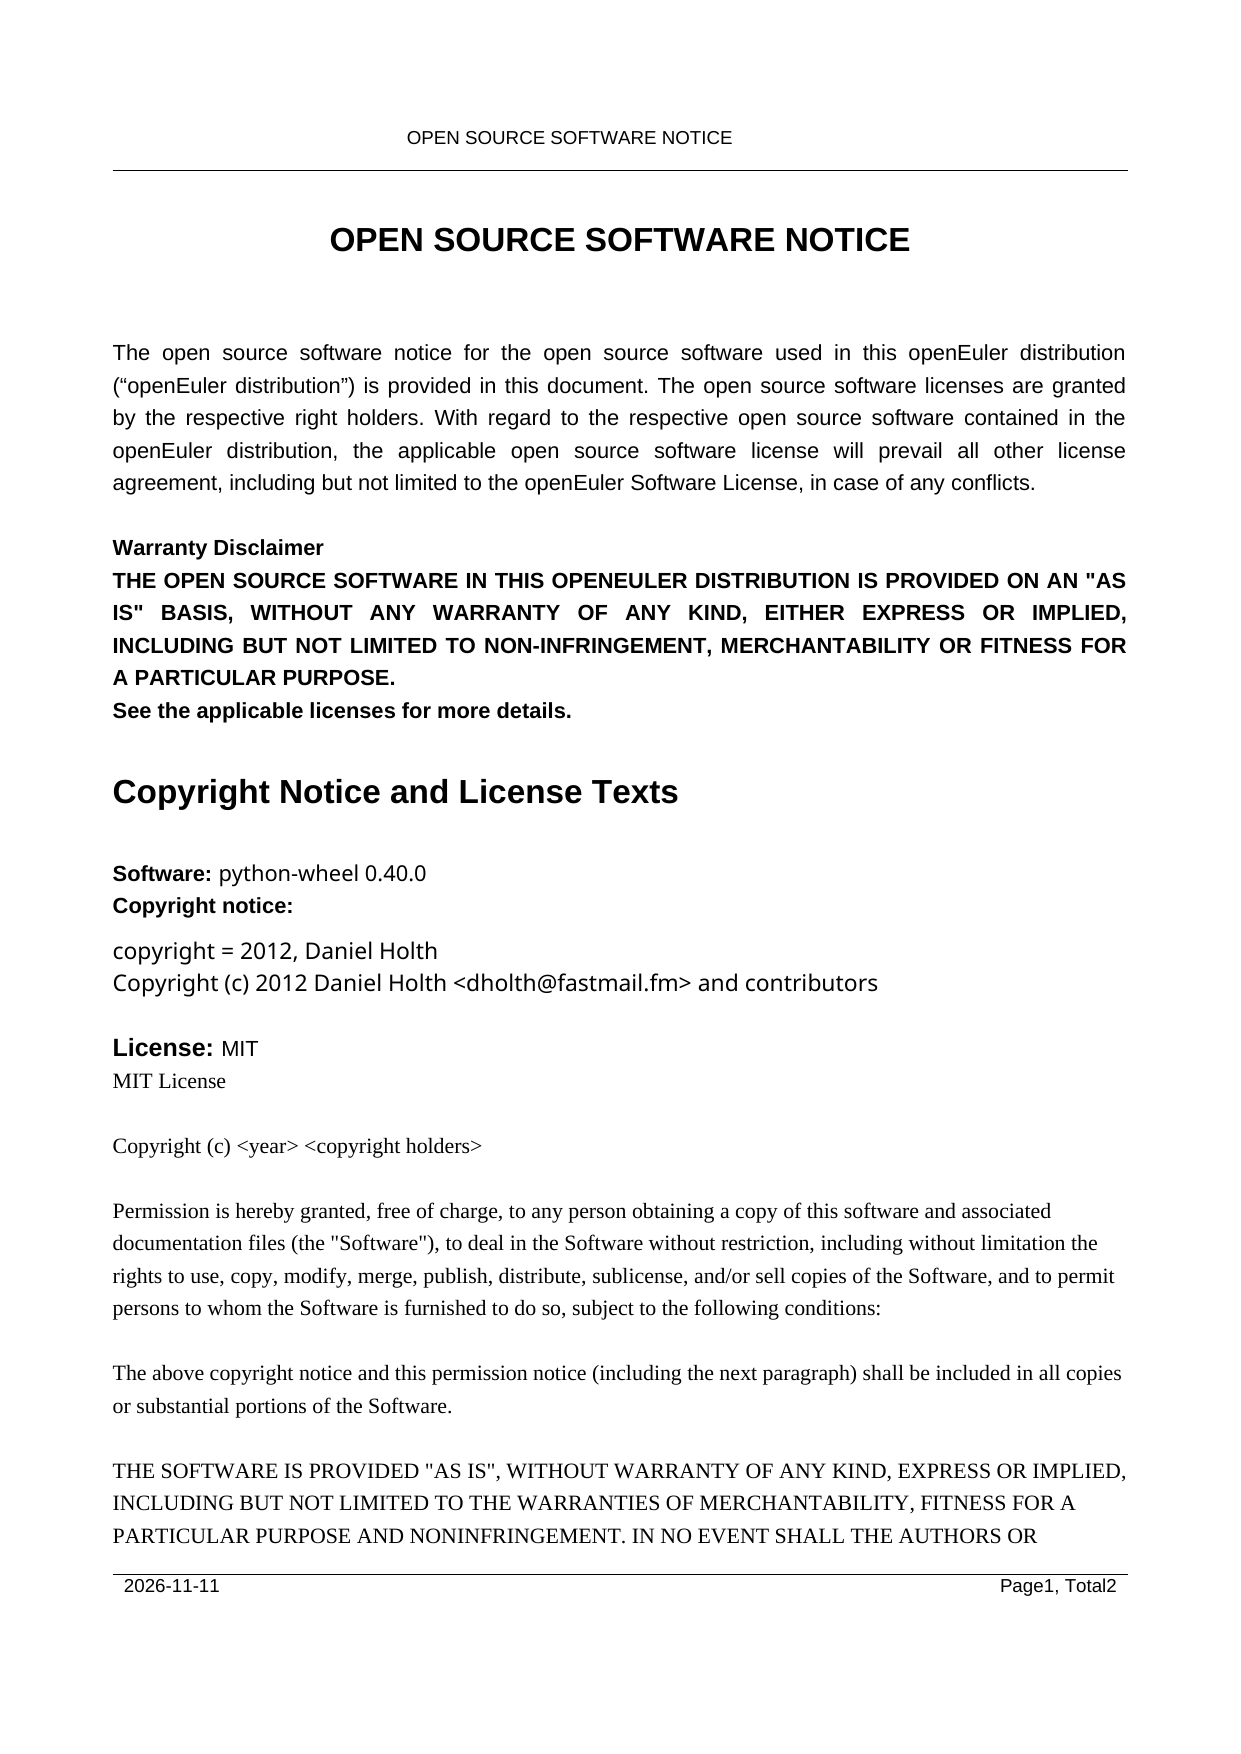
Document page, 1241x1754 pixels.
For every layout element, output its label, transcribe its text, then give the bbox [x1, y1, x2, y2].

text Copyright Notice and License Texts [112, 759, 1128, 824]
text THE OPEN SOURCE SOFTWARE IN THIS OPENEULER DISTRIBUTION IS PROVIDED ON AN "AS IS" BASIS, WITHOUT ANY WARRANTY OF ANY KIND, EITHER EXPRESS OR IMPLIED, INCLUDING BUT NOT LIMITED TO NON-INFRINGEMENT, MERCHANTABILITY OR FITNESS FOR A PARTICULAR PURPOSE. See the applicable licenses for more details. [112, 564, 1128, 726]
title Software: python-wheel 0.40.0 [112, 856, 1128, 889]
text Copyright notice: [112, 889, 1128, 921]
text License: MIT [112, 1031, 1128, 1064]
text OPEN SOURCE SOFTWARE NOTICE [112, 206, 1128, 271]
text The open source software notice for the open source software used in this openEuler distribution (“openEuler distribution”) is provided in this document. The open source software licenses are granted by the respective right holders. With regard to the respective open source software contained in the openEuler distribution, the applicable open source software license will prevail all other license agreement, including but not limited to the openEuler Software License, in case of any conflicts. [112, 336, 1128, 499]
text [112, 1064, 1128, 1551]
text Warranty Disclaimer [112, 531, 1128, 564]
text copyright = 2012, Daniel Holth Copyright (c) 2012 Daniel Holth <dholth@fastmail.fm> and contributors [112, 934, 1128, 1031]
